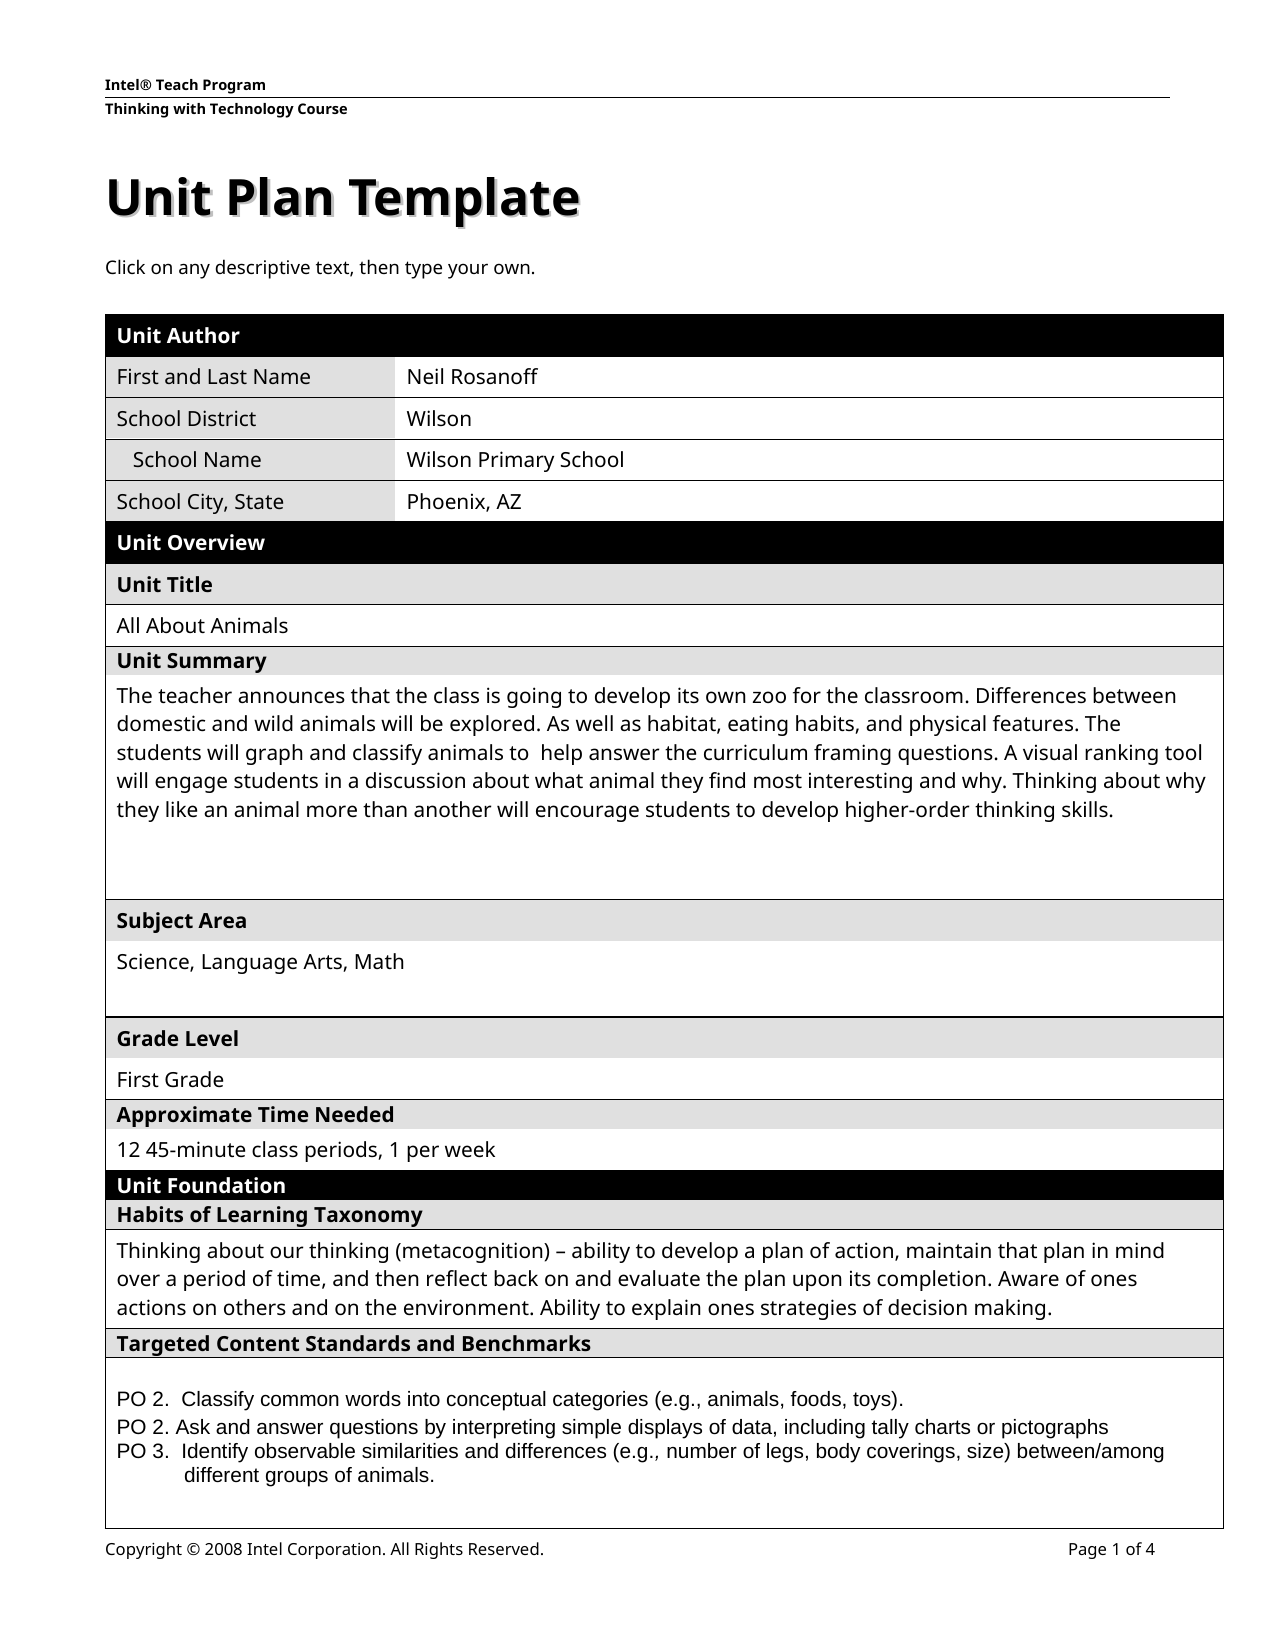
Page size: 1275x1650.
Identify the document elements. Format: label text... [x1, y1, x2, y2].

table_cell Unit Foundation [106, 1171, 1223, 1199]
table_cell Neil Rosanoff [395, 357, 1223, 397]
table_cell [106, 398, 395, 438]
table_cell Wilson Primary School [395, 440, 1223, 480]
text Click on any descriptive text, then type your own. [105, 254, 1170, 280]
subtitle Unit Plan Template [105, 161, 1170, 229]
table_cell Wilson [395, 398, 1223, 438]
table_cell Grade Level [106, 1018, 1223, 1058]
table_cell School Name [106, 440, 395, 480]
table_cell PO 2. Classify common words into conceptual categories (e.g., animals, foods, toys). PO 2. Ask and answer questions by interpreting simple displays of data, including tally charts or pictographs 3. Identify observable similarities and differences (e.g., number of legs, body coverings, size) between/among different groups of animals. [106, 1358, 1223, 1527]
table_cell First Grade [106, 1059, 1223, 1099]
table_cell Thinking about our thinking (metacognition) – ability to develop a plan of action, maintain that plan in mind over a period of time, and then reflect back on and evaluate the plan upon its completion. Aware of ones actions on others and on the environment. Ability to explain ones strategies of decision making. [106, 1230, 1223, 1328]
table_cell Unit Overview [106, 523, 1223, 563]
table_cell Habits of Learning Taxonomy [106, 1200, 1223, 1229]
table_cell First and Last Name [106, 357, 395, 397]
table_cell Approximate Time Needed [106, 1100, 1223, 1129]
table_cell Targeted Content Standards and Benchmarks [106, 1329, 1223, 1357]
table_cell Science, Language Arts, Math [106, 941, 1223, 1016]
table_cell , State [106, 481, 395, 521]
table_cell All About Animals [106, 605, 1223, 646]
table_cell Subject Area [106, 900, 1223, 941]
table_cell The teacher announces that the class is going to develop its own zoo for the classroom. Differences between domestic and wild animals will be explored. As well as habitat, eating habits, and physical features. The students will graph and classify animals to help answer the curriculum framing questions. A visual ranking tool will engage students in a discussion about what animal they find most interesting and why. Thinking about why they like an animal more than another will encourage students to develop higher-order thinking skills. [106, 675, 1223, 899]
table_cell 12 45-minute class periods, 1 per week [106, 1129, 1223, 1170]
table_header Unit Author [106, 315, 1223, 356]
table_cell Unit Title [106, 564, 1223, 604]
table_cell Phoenix, AZ [395, 481, 1223, 521]
table_cell Unit Summary [106, 647, 1223, 675]
